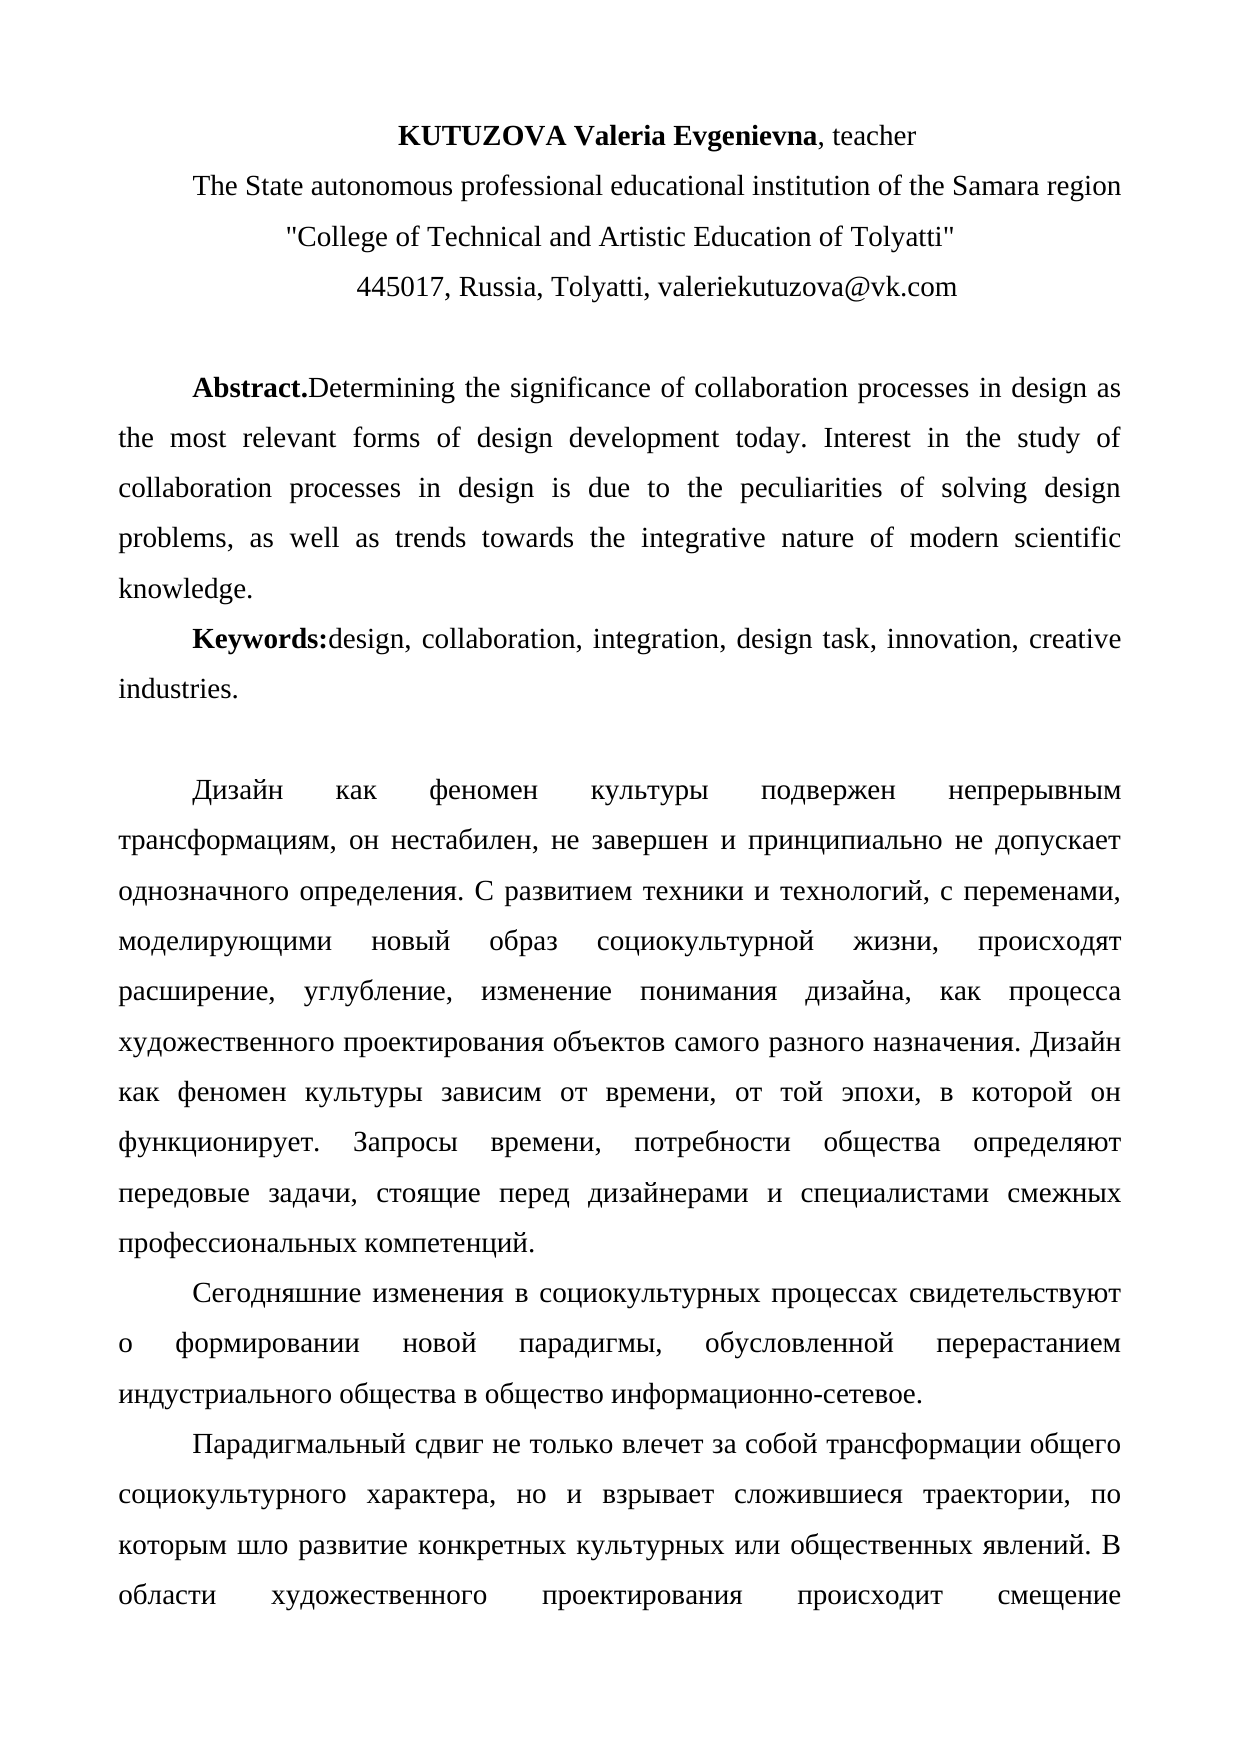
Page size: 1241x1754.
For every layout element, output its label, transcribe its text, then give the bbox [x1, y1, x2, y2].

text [118, 168, 1122, 252]
text Дизайн как феномен культуры подвержен непрерывным трансформациям, он нестабилен, не завершен и принципиально не допускает однозначного определения. С развитием техники и технологий, с переменами, моделирующими новый образ социокультурной жизни, происходят расширение, углубление, изменение понимания дизайна, как процесса художественного проектирования объектов самого разного назначения. Дизайн как феномен культуры зависим от времени, от той эпохи, в которой он функционирует. Запросы времени, потребности общества определяют передовые задачи, стоящие перед дизайнерами и специалистами смежных профессиональных компетенций. [118, 772, 1122, 1258]
text Abstract.Determining the significance of collaboration processes in design as the most relevant forms of design development today. Interest in the study of collaboration processes in design is due to the peculiarities of solving design problems, as well as trends towards the integrative nature of modern scientific knowledge. [118, 370, 1122, 604]
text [118, 1426, 1122, 1611]
text Сегодняшние изменения в социокультурных процессах свидетельствуют о формировании новой парадигмы, обусловленной перерастанием индустриального общества в общество информационно-сетевое. [118, 1275, 1122, 1409]
text 445017, Russia, Tolyatti, valeriekutuzova@vk.com [118, 269, 1122, 303]
text KUTUZOVA Valeria Evgenievna, teacher [118, 118, 1122, 152]
text Keywords:design, collaboration, integration, design task, innovation, creative industries. [118, 621, 1122, 705]
